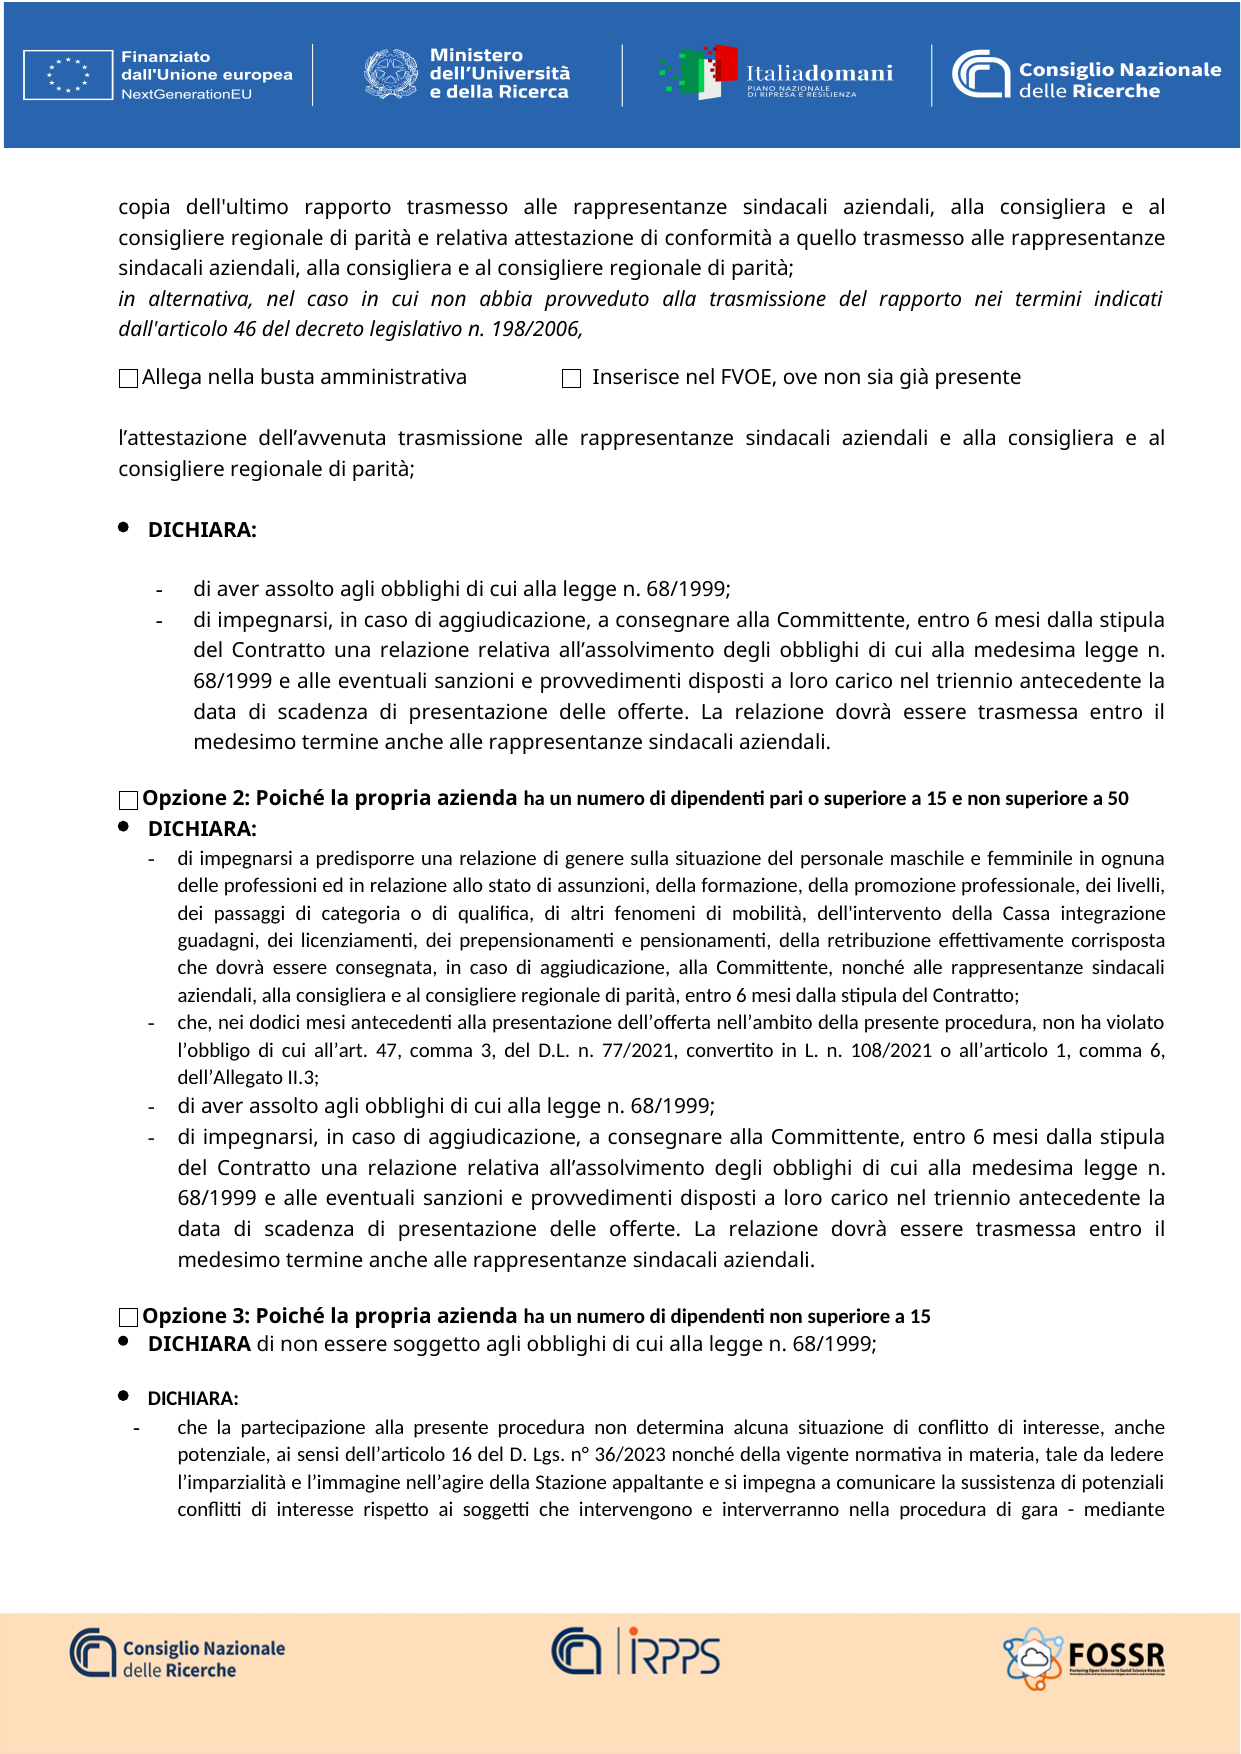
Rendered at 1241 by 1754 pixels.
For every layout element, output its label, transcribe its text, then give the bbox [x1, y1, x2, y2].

list DICHIARA: [118, 814, 1167, 843]
list DICHIARA: [118, 1386, 1167, 1412]
list di aver assolto agli obblighi di cui alla legge n. 68/1999; [148, 1092, 1167, 1120]
text l’attestazione dell’avvenuta trasmissione alle rappresentanze sindacali aziendali e alla consigliera e al consigliere regionale di parità; [118, 423, 1167, 482]
list DICHIARA di non essere soggetto agli obblighi di cui alla legge n. 68/1999; [118, 1329, 1167, 1358]
text Opzione 2: Poiché la propria azienda ha un numero di dipendenti pari o superiore a 15 e non superiore a 50 [118, 783, 1167, 812]
list di impegnarsi, in caso di aggiudicazione, a consegnare alla Committente, entro 6 mesi dalla stipula del Contratto una relazione relativa all’assolvimento degli obblighi di cui alla medesima legge n. 68/1999 e alle eventuali sanzioni e provvedimenti disposti a loro carico nel triennio antecedente la data di scadenza di presentazione delle offerte. La relazione dovrà essere trasmessa entro il medesimo termine anche alle rappresentanze sindacali aziendali. [148, 1122, 1167, 1273]
list di impegnarsi, in caso di aggiudicazione, a consegnare alla Committente, entro 6 mesi dalla stipula del Contratto una relazione relativa all’assolvimento degli obblighi di cui alla medesima legge n. 68/1999 e alle eventuali sanzioni e provvedimenti disposti a loro carico nel triennio antecedente la data di scadenza di presentazione delle offerte. La relazione dovrà essere trasmessa entro il medesimo termine anche alle rappresentanze sindacali aziendali. [156, 605, 1167, 756]
picture [3, 2, 1241, 148]
text Opzione 3: Poiché la propria azienda ha un numero di dipendenti non superiore a 15 [118, 1301, 1167, 1329]
list DICHIARA: [118, 515, 1167, 543]
text Allega nella busta amministrativa Inserisce nel FVOE, ove non sia già presente [118, 362, 1167, 390]
text in alternativa, nel caso in cui non abbia provveduto alla trasmissione del rapporto nei termini indicati dall'articolo 46 del decreto legislativo n. 198/2006, [118, 284, 1167, 343]
list di impegnarsi a predisporre una relazione di genere sulla situazione del personale maschile e femminile in ognuna delle professioni ed in relazione allo stato di assunzioni, della formazione, della promozione professionale, dei livelli, dei passaggi di categoria o di qualifica, di altri fenomeni di mobilità, dell'intervento della Cassa integrazione guadagni, dei licenziamenti, dei prepensionamenti e pensionamenti, della retribuzione effettivamente corrisposta che dovrà essere consegnata, in caso di aggiudicazione, alla Committente, nonché alle rappresentanze sindacali aziendali, alla consigliera e al consigliere regionale di parità, entro 6 mesi dalla stipula del Contratto; [148, 845, 1167, 1007]
list di aver assolto agli obblighi di cui alla legge n. 68/1999; [156, 574, 1167, 603]
list che, nei dodici mesi antecedenti alla presentazione dell’offerta nell’ambito della presente procedura, non ha violato l’obbligo di cui all’art. 47, comma 3, del D.L. n. 77/2021, convertito in L. n. 108/2021 o all’articolo 1, comma 6, dell’Allegato II.3; [148, 1009, 1167, 1089]
text copia dell'ultimo rapporto trasmesso alle rappresentanze sindacali aziendali, alla consigliera e al consigliere regionale di parità e relativa attestazione di conformità a quello trasmesso alle rappresentanze sindacali aziendali, alla consigliera e al consigliere regionale di parità; [118, 192, 1167, 282]
picture [0, 1613, 1241, 1754]
